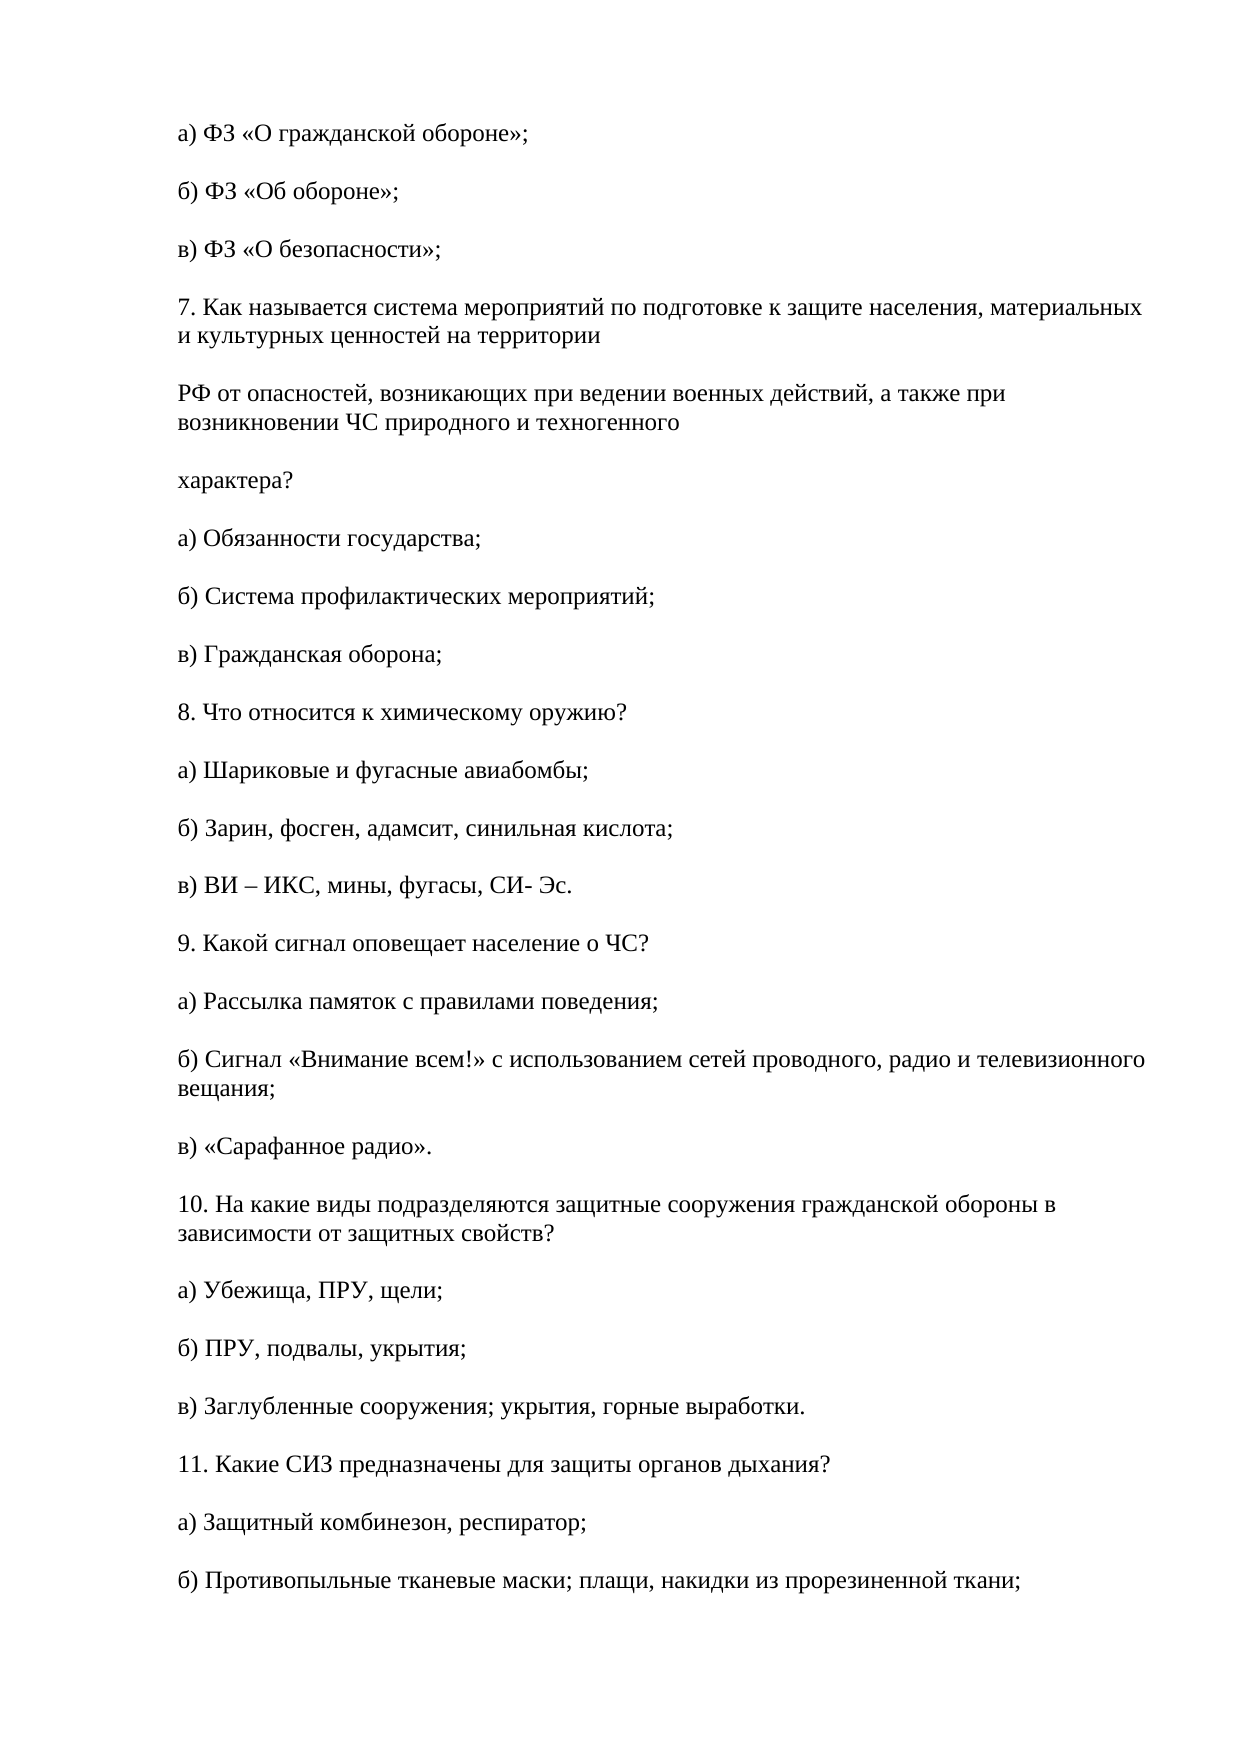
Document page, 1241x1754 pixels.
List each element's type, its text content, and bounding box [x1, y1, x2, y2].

text а) ФЗ «О гражданской обороне»; [177, 118, 1152, 147]
text в) ВИ – ИКС, мины, фугасы, СИ- Эс. [177, 871, 1152, 899]
text 11. Какие СИЗ предназначены для защиты органов дыхания? [177, 1449, 1152, 1478]
text б) Сигнал «Внимание всем!» с использованием сетей проводного, радио и телевизионного вещания; [177, 1044, 1152, 1102]
text 8. Что относится к химическому оружию? [177, 697, 1152, 726]
text а) Шариковые и фугасные авиабомбы; [177, 755, 1152, 783]
text а) Убежища, ПРУ, щели; [177, 1276, 1152, 1304]
text а) Обязанности государства; [177, 523, 1152, 552]
text 10. На какие виды подразделяются защитные сооружения гражданской обороны в зависимости от защитных свойств? [177, 1189, 1152, 1246]
text б) Противопыльные тканевые маски; плащи, накидки из прорезиненной ткани; [177, 1565, 1152, 1594]
text б) Система профилактических мероприятий; [177, 581, 1152, 610]
text а) Рассылка памяток с правилами поведения; [177, 986, 1152, 1015]
text б) ПРУ, подвалы, укрытия; [177, 1333, 1152, 1362]
text 7. Как называется система мероприятий по подготовке к защите населения, материальных и культурных ценностей на территории [177, 292, 1152, 349]
text РФ от опасностей, возникающих при ведении военных действий, а также при возникновении ЧС природного и техногенного [177, 378, 1152, 436]
text б) Зарин, фосген, адамсит, синильная кислота; [177, 813, 1152, 841]
text в) Заглубленные сооружения; укрытия, горные выработки. [177, 1391, 1152, 1420]
text 9. Какой сигнал оповещает население о ЧС? [177, 928, 1152, 957]
text характера? [177, 465, 1152, 494]
text в) Гражданская оборона; [177, 639, 1152, 668]
text в) «Сарафанное радио». [177, 1131, 1152, 1160]
text в) ФЗ «О безопасности»; [177, 234, 1152, 263]
text а) Защитный комбинезон, респиратор; [177, 1507, 1152, 1536]
text б) ФЗ «Об обороне»; [177, 176, 1152, 205]
